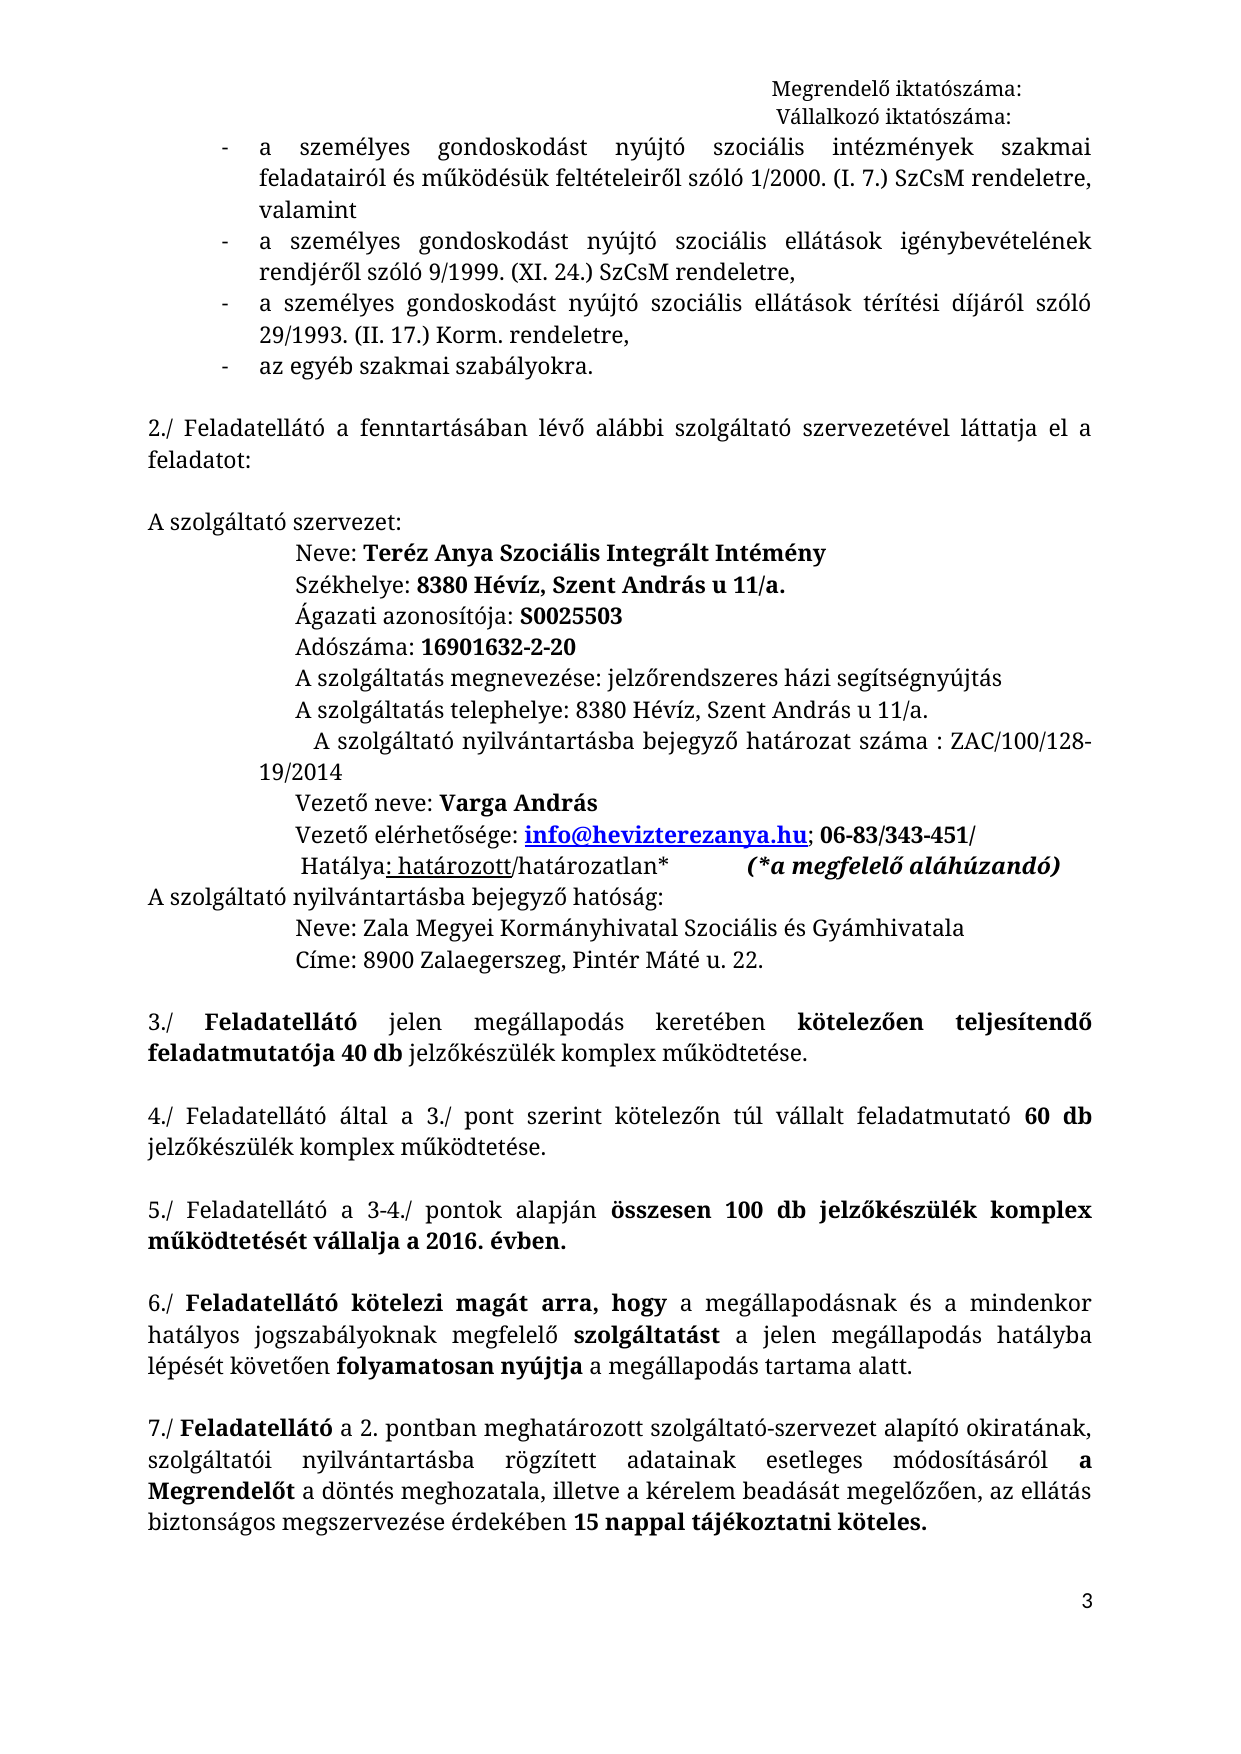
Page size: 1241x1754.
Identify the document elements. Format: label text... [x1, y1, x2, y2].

title Adószáma: 16901632-2-20 [259, 631, 1092, 662]
list a személyes gondoskodást nyújtó szociális ellátások térítési díjáról szóló 29/1993. (II. 17.) Korm. rendeletre, [221, 287, 1092, 350]
text 7./ Feladatellátó a 2. pontban meghatározott szolgáltató-szervezet alapító okiratának, szolgáltatói nyilvántartásba rögzített adatainak esetleges módosításáról a Megrendelőt a döntés meghozatala, illetve a kérelem beadását megelőzően, az ellátás biztonságos megszervezése érdekében 15 nappal tájékoztatni köteles. [148, 1412, 1092, 1537]
list a személyes gondoskodást nyújtó szociális intézmények szakmai feladatairól és működésük feltételeiről szóló 1/2000. (I. 7.) SzCsM rendeletre, valamint [221, 131, 1092, 225]
text A szolgáltató nyilvántartásba bejegyző határozat száma : ZAC/100/128-19/2014 [259, 725, 1092, 787]
title A szolgáltatás megnevezése: jelzőrendszeres házi segítségnyújtás [259, 662, 1092, 694]
text 2./ Feladatellátó a fenntartásában lévő alábbi szolgáltató szervezetével láttatja el a feladatot: [148, 412, 1092, 475]
text 3./ Feladatellátó jelen megállapodás keretében kötelezően teljesítendő feladatmutatója 40 db jelzőkészülék komplex működtetése. [148, 1006, 1092, 1069]
title Vezető neve: Varga András [259, 787, 1092, 819]
title Neve: Zala Megyei Kormányhivatal Szociális és Gyámhivatala [259, 912, 1092, 944]
title A szolgáltató szervezet: [148, 506, 1092, 537]
list a személyes gondoskodást nyújtó szociális ellátások igénybevételének rendjéről szóló 9/1999. (XI. 24.) SzCsM rendeletre, [221, 225, 1092, 287]
text 4./ Feladatellátó által a 3./ pont szerint kötelezőn túl vállalt feladatmutató 60 db jelzőkészülék komplex működtetése. [148, 1100, 1092, 1162]
title Vezető elérhetősége: info@hevizterezanya.hu; 06-83/343-451/ [259, 819, 1092, 850]
title Ágazati azonosítója: S0025503 [185, 600, 1092, 631]
title Székhelye: 8380 Hévíz, Szent András u 11/a. [221, 569, 1092, 600]
title A szolgáltató nyilvántartásba bejegyző hatóság: [148, 881, 1092, 912]
title Hatálya: határozott/határozatlan* (*a megfelelő aláhúzandó) [259, 850, 1092, 881]
text 6./ Feladatellátó kötelezi magát arra, hogy a megállapodásnak és a mindenkor hatályos jogszabályoknak megfelelő szolgáltatást a jelen megállapodás hatályba lépését követően folyamatosan nyújtja a megállapodás tartama alatt. [148, 1287, 1092, 1381]
title Címe: 8900 Zalaegerszeg, Pintér Máté u. 22. [259, 944, 1092, 975]
title Neve: Teréz Anya Szociális Integrált Intémény [148, 537, 1092, 569]
list az egyéb szakmai szabályokra. [221, 350, 1092, 381]
text A szolgáltatás telephelye: 8380 Hévíz, Szent András u 11/a. [259, 694, 1092, 725]
text 5./ Feladatellátó a 3-4./ pontok alapján összesen 100 db jelzőkészülék komplex működtetését vállalja a 2016. évben. [148, 1194, 1092, 1256]
